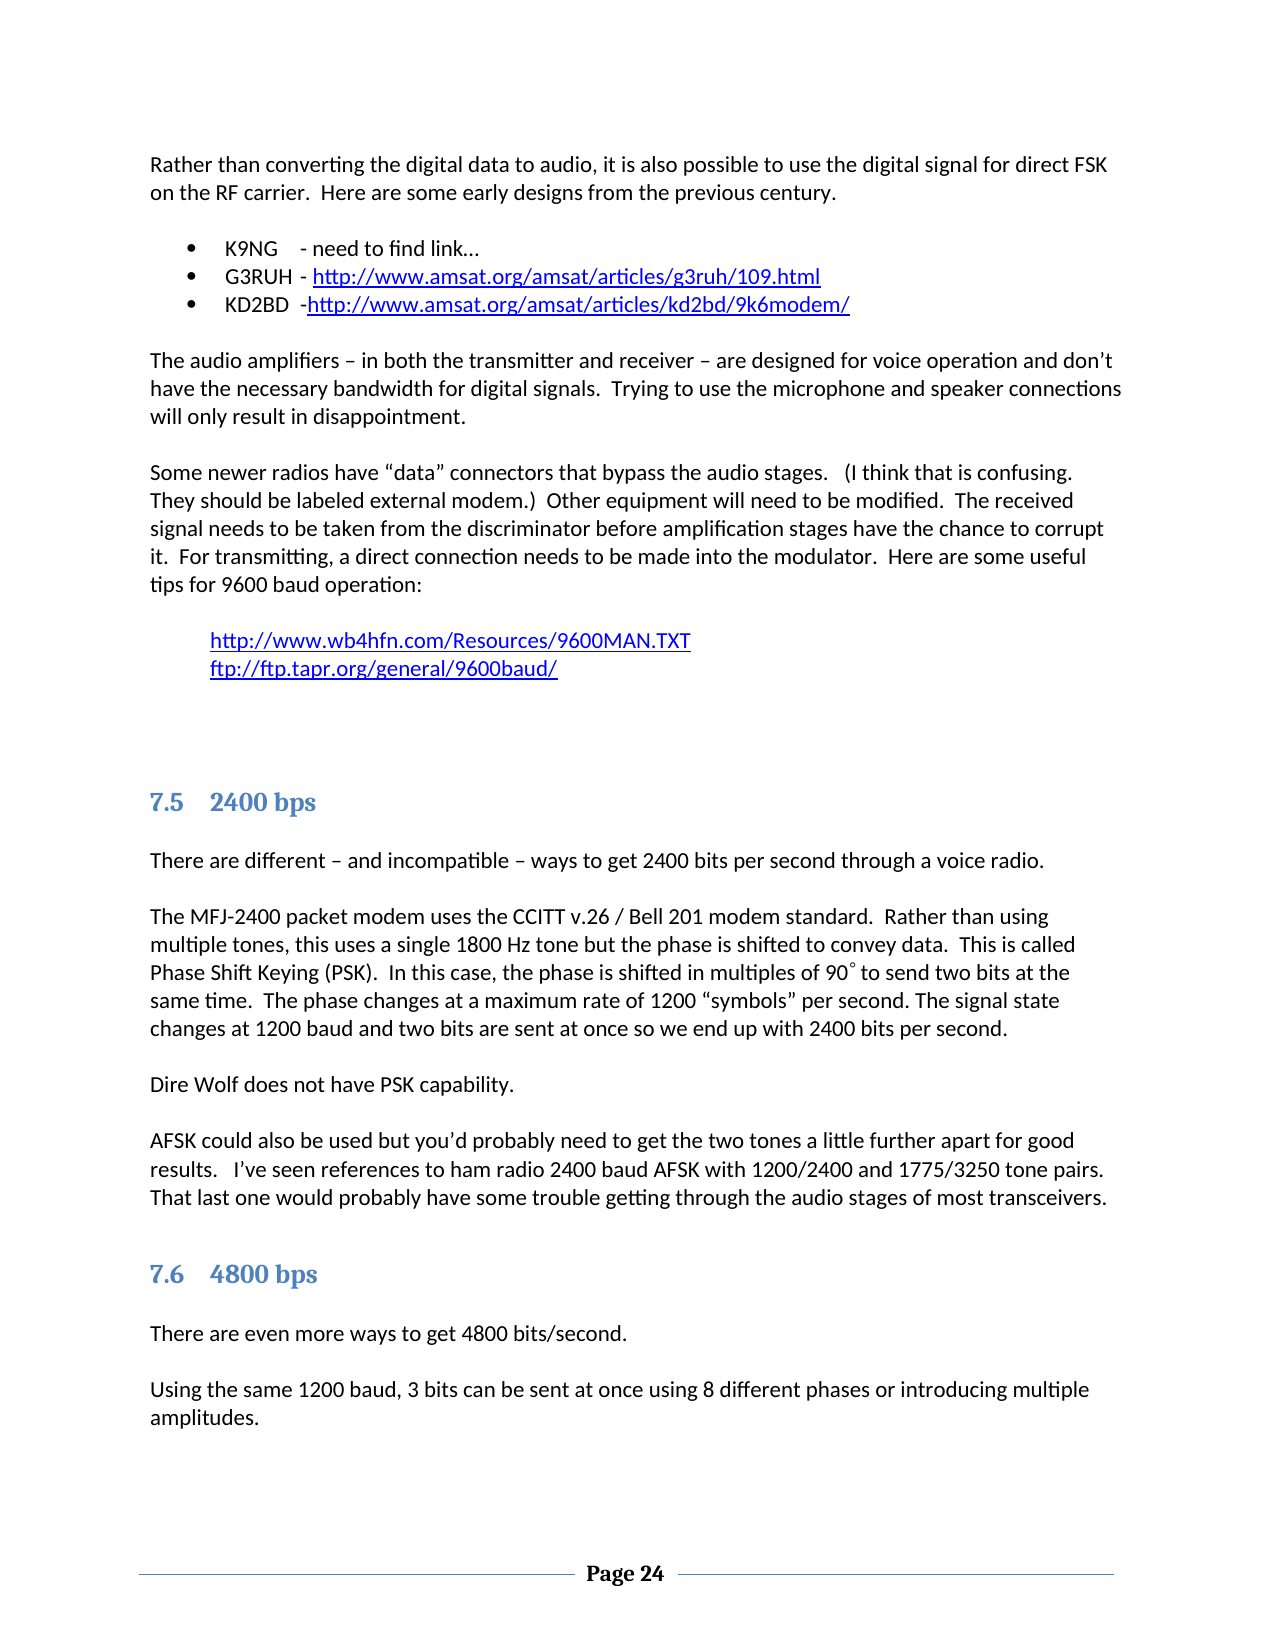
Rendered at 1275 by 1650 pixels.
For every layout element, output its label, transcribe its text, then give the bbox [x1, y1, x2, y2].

text http://www.wb4hfn.com/Resources/9600MAN.TXT [210, 626, 1125, 654]
subtitle 2400 bps [150, 787, 1125, 818]
text ftp://ftp.tapr.org/general/9600baud/ [210, 654, 1125, 682]
text Some newer radios have “data” connectors that bypass the audio stages. (I think that is confusing. They should be labeled external modem.) Other equipment will need to be modified. The received signal needs to be taken from the discriminator before amplification stages have the chance to corrupt it. For transmitting, a direct connection needs to be made into the modulator. Here are some useful tips for 9600 baud operation: [150, 458, 1125, 598]
text The audio amplifiers – in both the transmitter and receiver – are designed for voice operation and don’t have the necessary bandwidth for digital signals. Trying to use the microphone and speaker connections will only result in disappointment. [150, 346, 1125, 430]
text Using the same 1200 baud, 3 bits can be sent at once using 8 different phases or introducing multiple amplitudes. [150, 1375, 1125, 1431]
text There are different – and incompatible – ways to get 2400 bits per second through a voice radio. [150, 846, 1125, 874]
text Rather than converting the digital data to audio, it is also possible to use the digital signal for direct FSK on the RF carrier. Here are some early designs from the previous century. [150, 150, 1125, 206]
list K9NG - need to find link… [187, 234, 1125, 262]
text Dire Wolf does not have PSK capability. [150, 1071, 1125, 1099]
text The MFJ-2400 packet modem uses the CCITT v.26 / Bell 201 modem standard. Rather than using multiple tones, this uses a single 1800 Hz tone but the phase is shifted to convey data. This is called Phase Shift Keying (PSK). In this case, the phase is shifted in multiples of 90 to send two bits at the same time. The phase changes at a maximum rate of 1200 “symbols” per second. The signal state changes at 1200 baud and two bits are sent at once so we end up with 2400 bits per second. [150, 902, 1125, 1043]
list KD2BD -http://www.amsat.org/amsat/articles/kd2bd/9k6modem/ [187, 290, 1125, 318]
subtitle 4800 bps [150, 1259, 1125, 1291]
text AFSK could also be used but you’d probably need to get the two tones a little further apart for good results. I’ve seen references to ham radio 2400 baud AFSK with 1200/2400 and 1775/3250 tone pairs. That last one would probably have some trouble getting through the audio stages of most transceivers. [150, 1127, 1125, 1211]
list G3RUH - http://www.amsat.org/amsat/articles/g3ruh/109.html [187, 262, 1125, 290]
text There are even more ways to get 4800 bits/second. [150, 1319, 1125, 1347]
